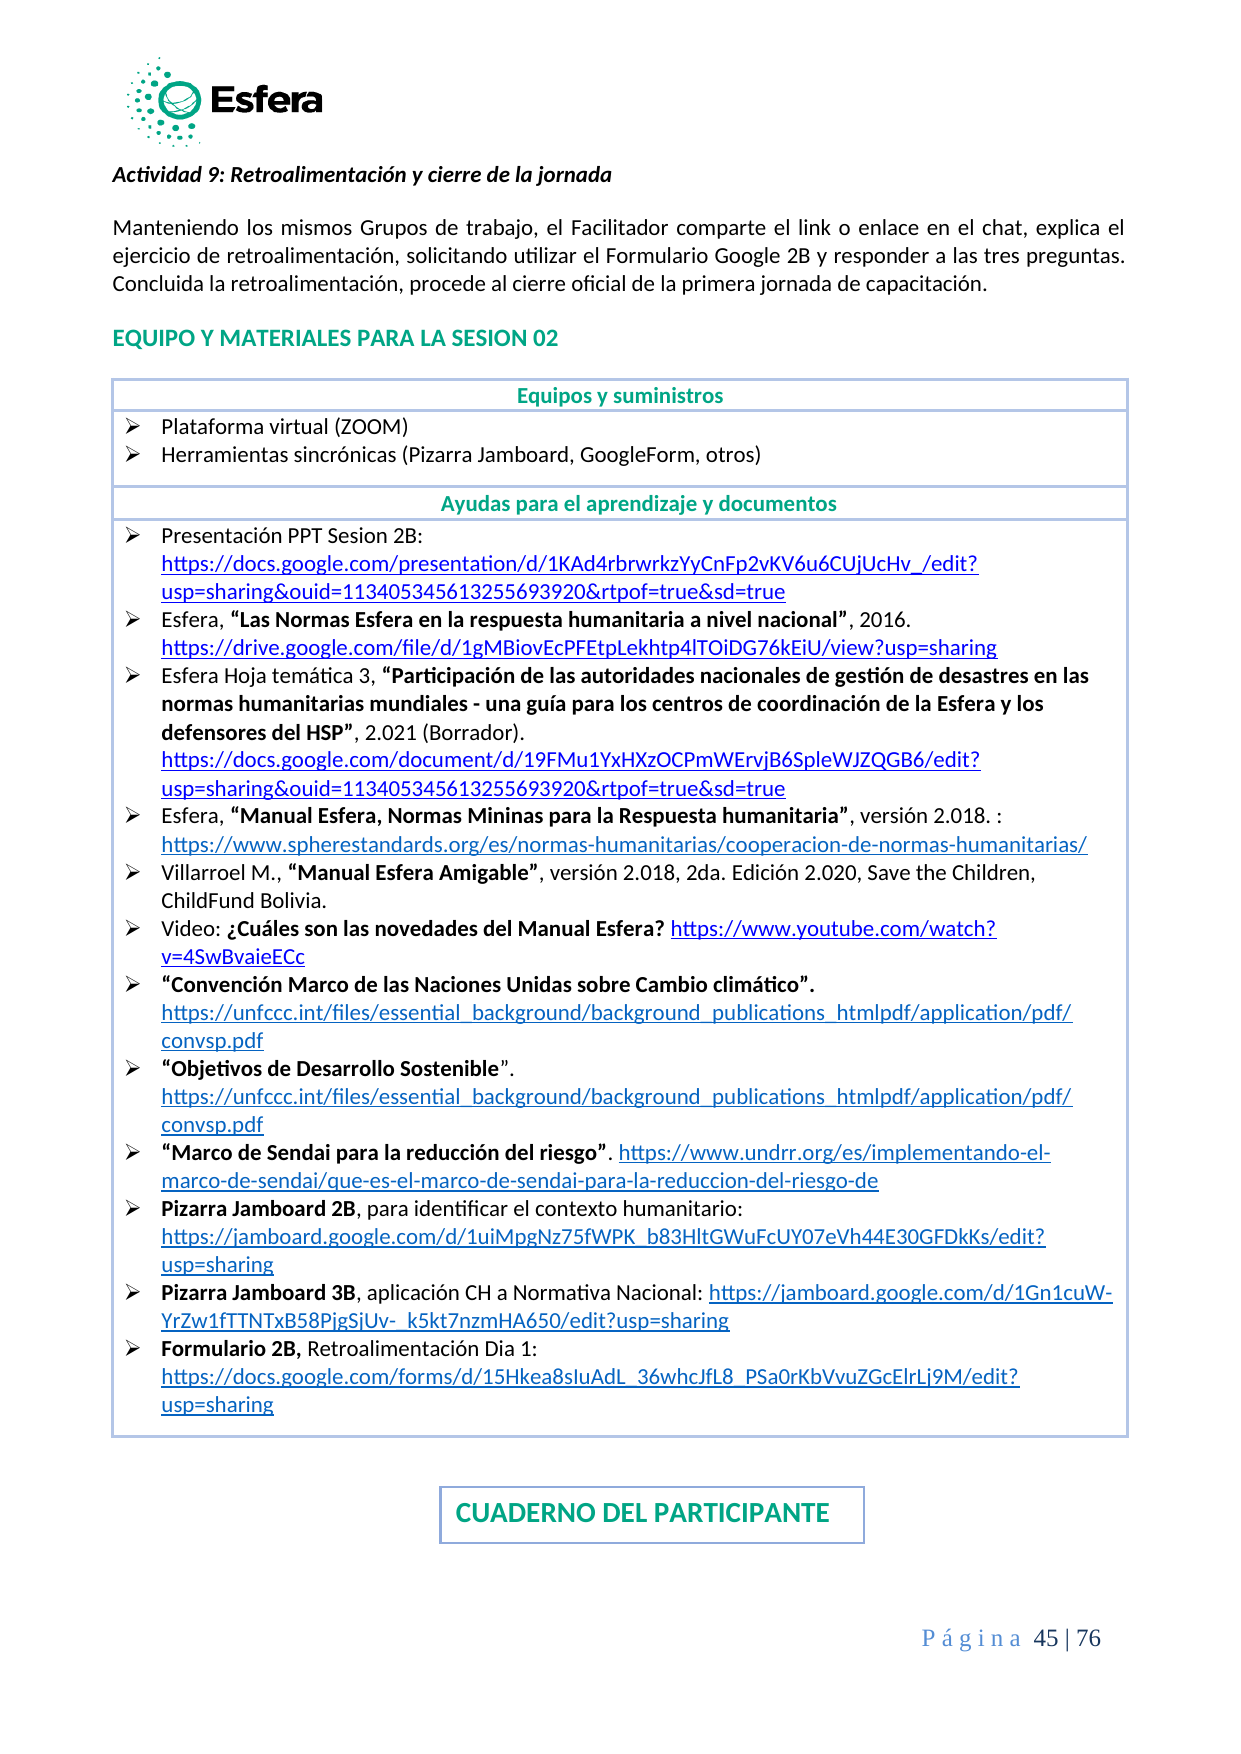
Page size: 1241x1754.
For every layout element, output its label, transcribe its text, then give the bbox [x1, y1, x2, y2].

text EQUIPO Y MATERIALES PARA LA SESION 02 [112, 322, 1128, 353]
table_cell Ayudas para el aprendizaje y documentos [114, 488, 1126, 518]
table_header Equipos y suministros [114, 381, 1126, 409]
picture [126, 57, 323, 147]
text Actividad 9: Retroalimentación y cierre de la jornada [112, 160, 1128, 188]
text Manteniendo los mismos Grupos de trabajo, el Facilitador comparte el link o enlace en el chat, explica el ejercicio de retroalimentación, solicitando utilizar el Formulario Google 2B y responder a las tres preguntas. Concluida la retroalimentación, procede al cierre oficial de la primera jornada de capacitación. [112, 213, 1128, 297]
table_cell Presentación PPT Sesion 2B: https://docs.google.com/presentation/d/1KAd4rbrwrkzYyCnFp2vKV6u6CUjUcHv_/edit?usp=sharing&ouid=113405345613255693920&rtpof=true&sd=true Esfera, “Las Normas Esfera en la respuesta humanitaria a nivel nacional”, 2016. https://drive.google.com/file/d/1gMBiovEcPFEtpLekhtp4lTOiDG76kEiU/view?usp=sharing Esfera Hoja temática 3, “Participación de las autoridades nacionales de gestión de desastres en las normas humanitarias mundiales - una guía para los centros de coordinación de la Esfera y los defensores del HSP”, 2.021 (Borrador). https://docs.google.com/document/d/19FMu1YxHXzOCPmWErvjB6SpleWJZQGB6/edit?usp=sharing&ouid=113405345613255693920&rtpof=true&sd=true Esfera, “Manual Esfera, Normas Mininas para la Respuesta humanitaria”, versión 2.018. : https://www.spherestandards.org/es/normas-humanitarias/cooperacion-de-normas-humanitarias/ Villarroel M., “Manual Esfera Amigable”, versión 2.018, 2da. Edición 2.020, Save the Children, ChildFund Bolivia. Video: ¿Cuáles son las novedades del Manual Esfera? https://www.youtube.com/watch?v=4SwBvaieECc “Convención Marco de las Naciones Unidas sobre Cambio climático”. https://unfccc.int/files/essential_background/background_publications_htmlpdf/application/pdf/convsp.pdf “Objetivos de Desarrollo Sostenible”. https://unfccc.int/files/essential_background/background_publications_htmlpdf/application/pdf/convsp.pdf “Marco de Sendai para la reducción del riesgo”. https://www.undrr.org/es/implementando-el-marco-de-sendai/que-es-el-marco-de-sendai-para-la-reduccion-del-riesgo-de Pizarra Jamboard 2B, para identificar el contexto humanitario: https://jamboard.google.com/d/1uiMpgNz75fWPK_b83HltGWuFcUY07eVh44E30GFDkKs/edit?usp=sharing Pizarra Jamboard 3B, aplicación CH a Normativa Nacional: https://jamboard.google.com/d/1Gn1cuW-YrZw1fTTNTxB58PjgSjUv-_k5kt7nzmHA650/edit?usp=sharing Formulario 2B, Retroalimentación Dia 1: https://docs.google.com/forms/d/15Hkea8sIuAdL_36whcJfL8_PSa0rKbVvuZGcElrLj9M/edit?usp=sharing [114, 521, 1126, 1435]
table_cell Plataforma virtual (ZOOM) Herramientas sincrónicas (Pizarra Jamboard, GoogleForm, otros) [114, 412, 1126, 485]
